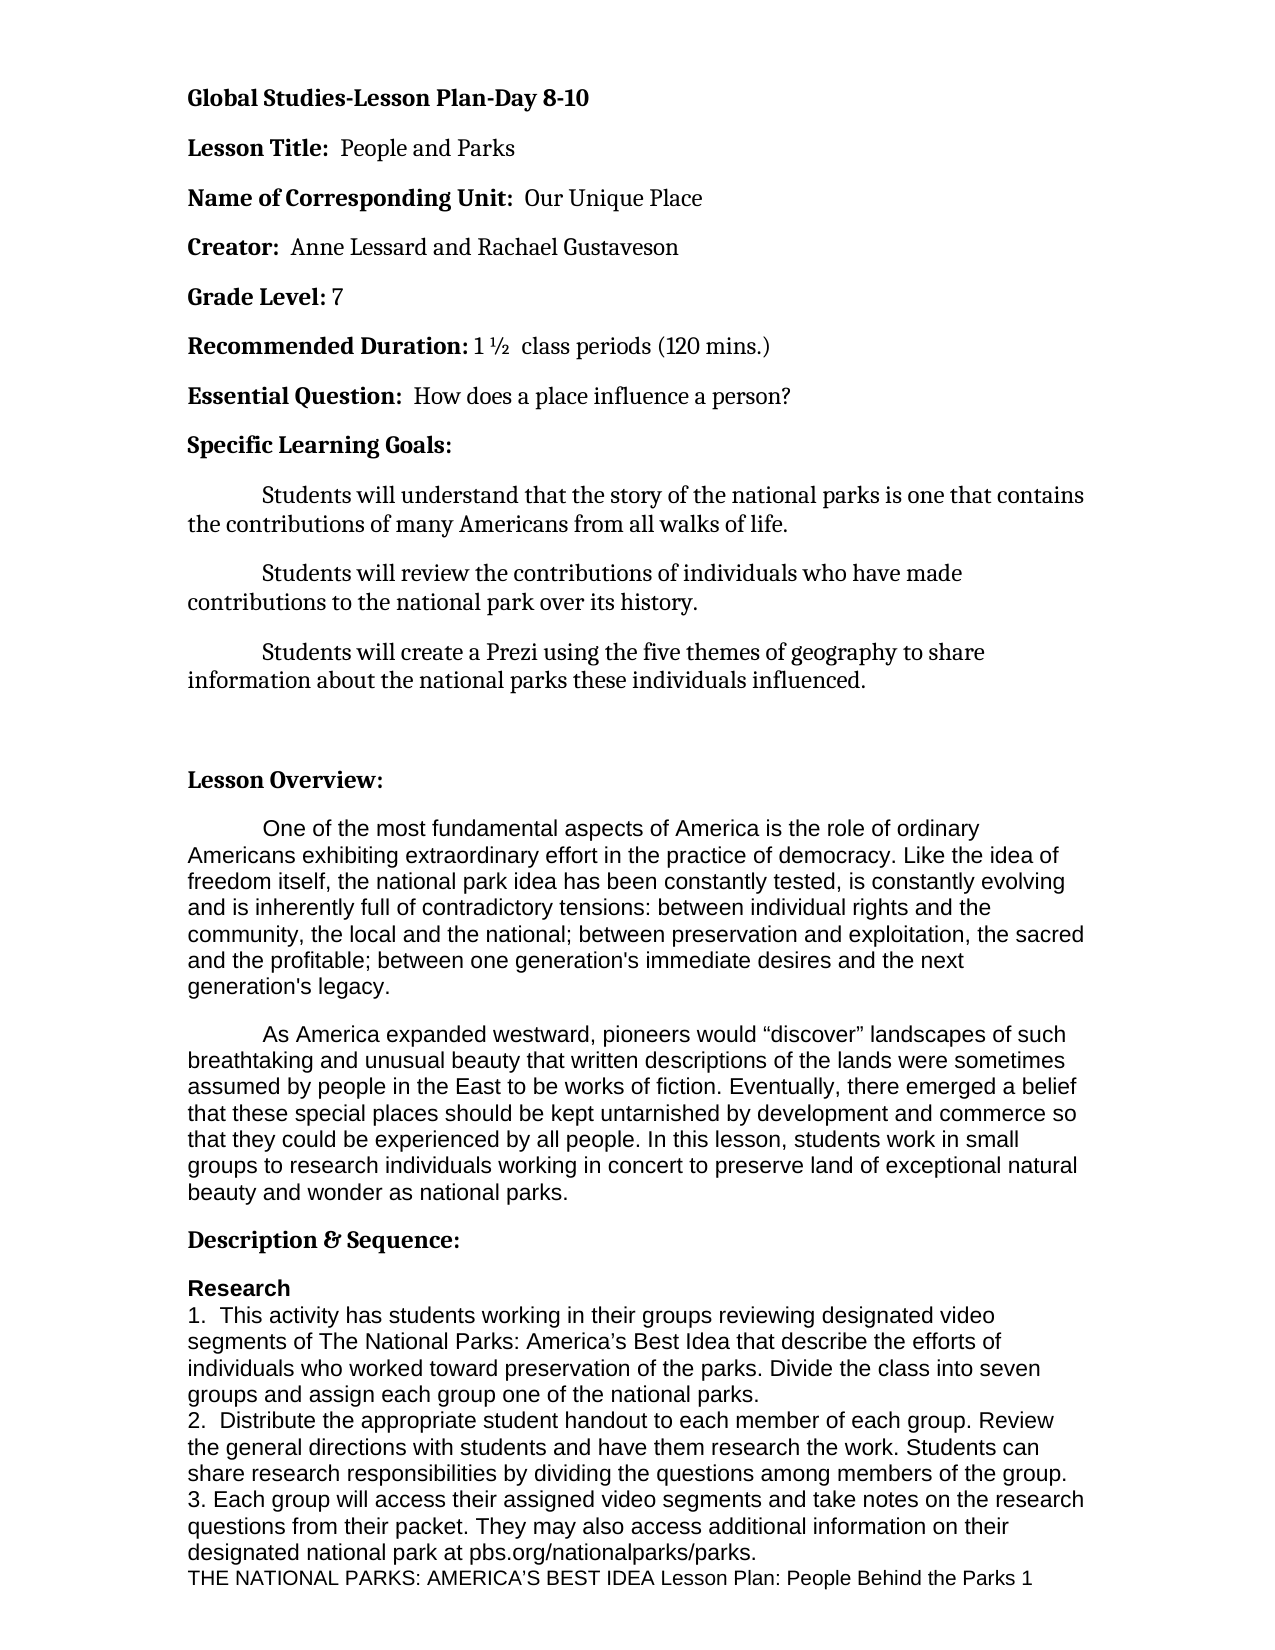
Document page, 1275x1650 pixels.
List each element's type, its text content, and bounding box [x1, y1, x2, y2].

text Essential Question: How does a place influence a person? [187, 382, 1087, 411]
text One of the most fundamental aspects of America is the role of ordinary Americans exhibiting extraordinary effort in the practice of democracy. Like the idea of freedom itself, the national park idea has been constantly tested, is constantly evolving and is inherently full of contradictory tensions: between individual rights and the community, the local and the national; between preservation and exploitation, the sacred and the profitable; between one generation's immediate desires and the next generation's legacy. [187, 815, 1087, 1000]
text Students will create a Prezi using the five themes of geography to share information about the national parks these individuals influenced. [187, 638, 1087, 695]
text Creator: Anne Lessard and Rachael Gustaveson [187, 233, 1087, 262]
text Description & Sequence: [187, 1226, 1087, 1254]
text Lesson Title: People and Parks [187, 134, 1087, 163]
text Name of Corresponding Unit: Our Unique Place [187, 183, 1087, 212]
text As America expanded westward, pioneers would “discover” landscapes of such breathtaking and unusual beauty that written descriptions of the lands were sometimes assumed by people in the East to be works of fiction. Eventually, there emerged a belief that these special places should be kept untarnished by development and commerce so that they could be experienced by all people. In this lesson, students work in small groups to research individuals working in concert to preserve land of exceptional natural beauty and wonder as national parks. [187, 1021, 1087, 1205]
text Lesson Overview: [187, 766, 1087, 794]
text Research 1. This activity has students working in their groups reviewing designated video segments of The National Parks: America’s Best Idea that describe the efforts of individuals who worked toward preservation of the parks. Divide the class into seven groups and assign each group one of the national parks. 2. Distribute the appropriate student handout to each member of each group. Review the general directions with students and have them research the work. Students can share research responsibilities by dividing the questions among members of the group. 3. Each group will access their assigned video segments and take notes on the research questions from their packet. They may also access additional information on their designated national park at pbs.org/nationalparks/parks. THE NATIONAL PARKS: AMERICA’S BEST IDEA Lesson Plan: People Behind the Parks 1 [187, 1275, 1087, 1589]
text Students will review the contributions of individuals who have made contributions to the national park over its history. [187, 559, 1087, 617]
text Grade Level: 7 [187, 283, 1087, 311]
text Global Studies-Lesson Plan-Day 8-10 [187, 84, 1087, 113]
text Students will understand that the story of the national parks is one that contains the contributions of many Americans from all walks of life. [187, 481, 1087, 538]
text Specific Learning Goals: [187, 431, 1087, 460]
text Recommended Duration: 1 ½ class periods (120 mins.) [187, 332, 1087, 361]
